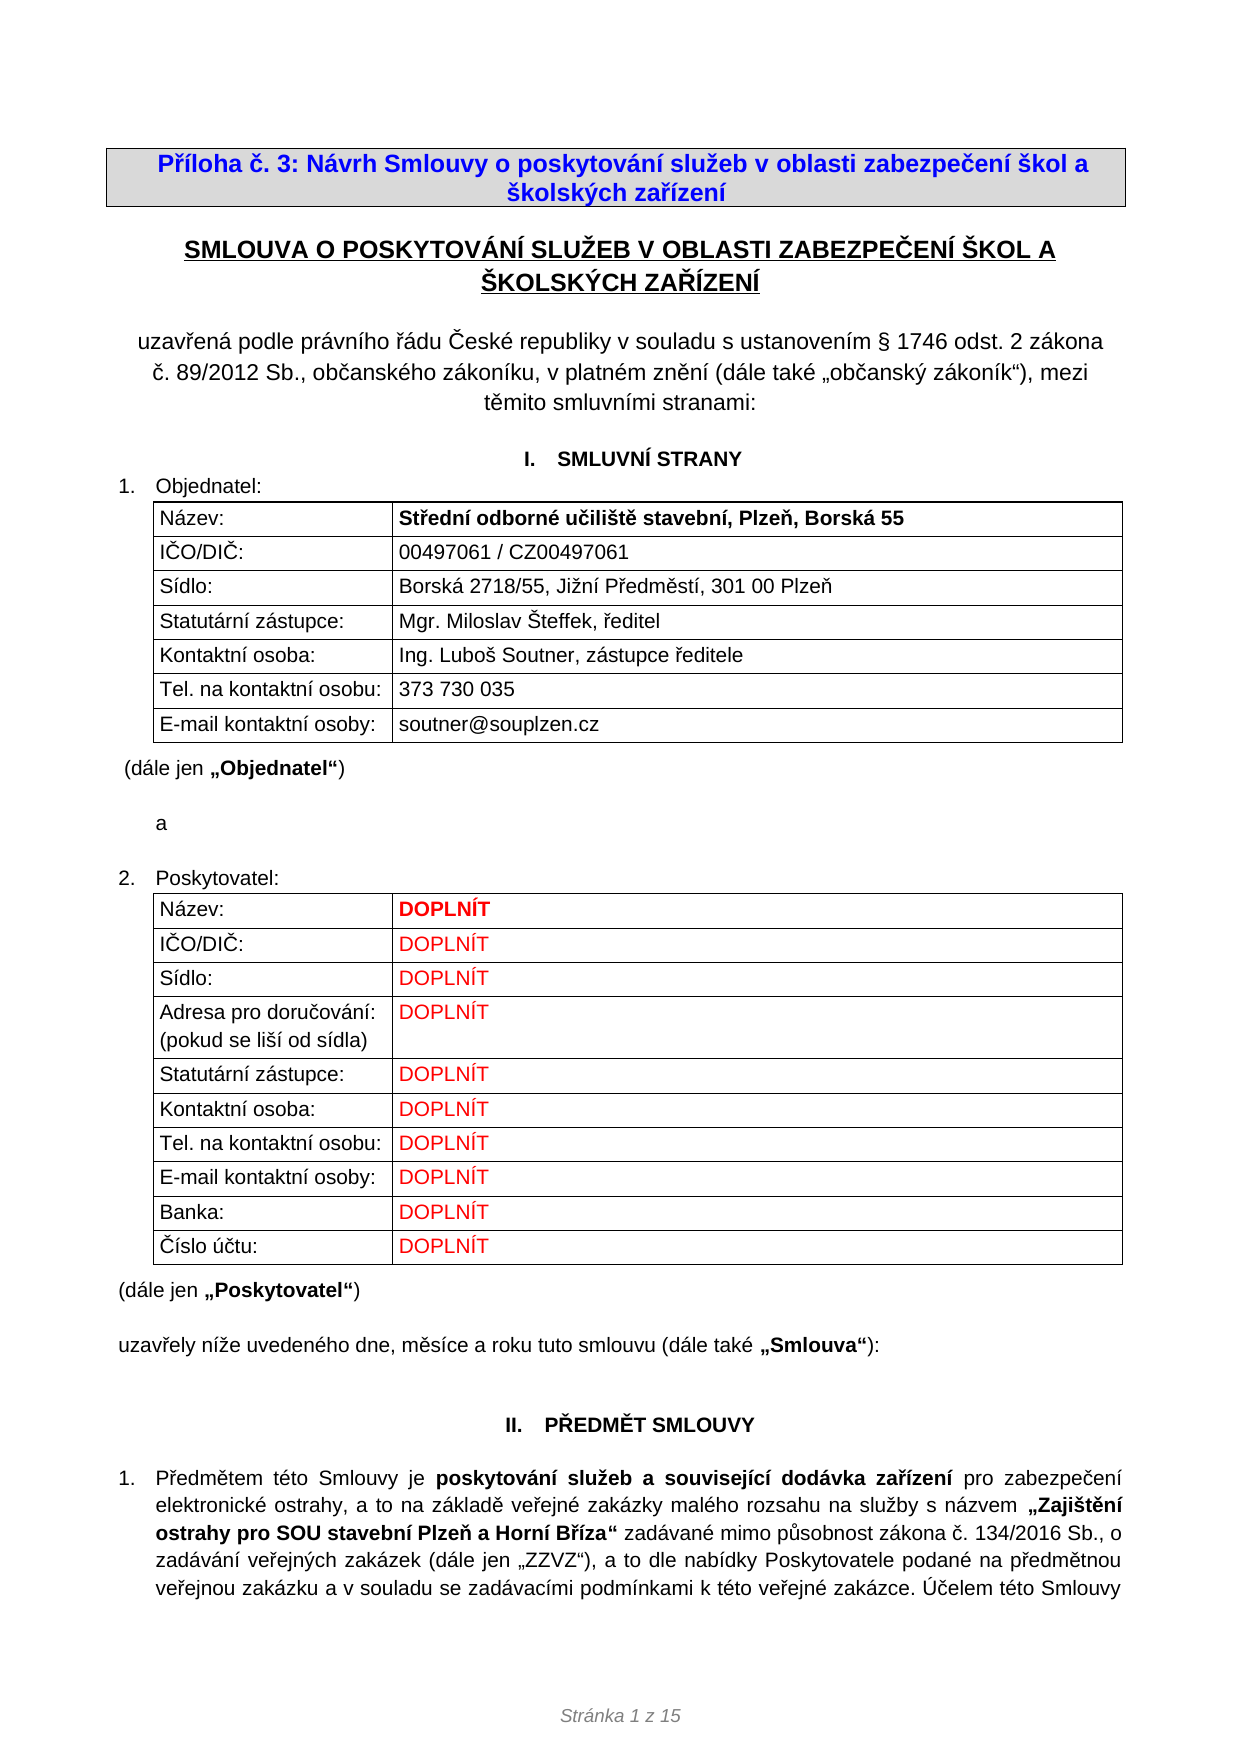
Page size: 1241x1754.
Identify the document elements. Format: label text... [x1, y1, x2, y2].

table_cell Ing. Luboš Soutner, zástupce ředitele [393, 640, 1122, 673]
table_cell Mgr. Miloslav Šteffek, ředitel [393, 606, 1122, 639]
table_cell soutner@souplzen.cz [393, 709, 1122, 742]
text uzavřená podle právního řádu České republiky v souladu s ustanovením § 1746 odst. 2 zákona [118, 328, 1122, 355]
table_cell Tel. na kontaktní osobu: [154, 674, 392, 708]
text a [155, 811, 1122, 834]
list Poskytovatel: [118, 866, 1122, 889]
table_cell Tel. na kontaktní osobu: [154, 1128, 392, 1161]
table_header Střední odborné učiliště stavební, Plzeň, Borská 55 [393, 503, 1122, 536]
table_cell Kontaktní osoba: [154, 1094, 392, 1127]
table_cell DOPLNÍT [393, 963, 1122, 996]
table_cell Statutární zástupce: [154, 1059, 392, 1092]
list SMLUVNÍ STRANY [156, 446, 1122, 470]
table_cell DOPLNÍT [393, 1162, 1122, 1196]
list PŘEDMĚT SMLOUVY [155, 1413, 1122, 1437]
table_cell DOPLNÍT [393, 1231, 1122, 1264]
table_cell E-mail kontaktní osoby: [154, 1162, 392, 1196]
text uzavřely níže uvedeného dne, měsíce a roku tuto smlouvu (dále také „Smlouva“): [118, 1333, 1122, 1357]
table_header Příloha č. 3: Návrh Smlouvy o poskytování služeb v oblasti zabezpečení škol a školských zařízení [107, 149, 1125, 206]
table_cell Statutární zástupce: [154, 606, 392, 639]
table_cell Číslo účtu: [154, 1231, 392, 1264]
table_cell IČO/DIČ: [154, 537, 392, 570]
table_cell DOPLNÍT [393, 997, 1122, 1058]
table_cell 373 730 035 [393, 674, 1122, 708]
table_cell DOPLNÍT [393, 1059, 1122, 1092]
table_header Název: [154, 894, 392, 927]
table_cell DOPLNÍT [393, 1197, 1122, 1230]
table_cell Borská 2718/55, Jižní Předměstí, 301 00 Plzeň [393, 571, 1122, 604]
text (dále jen „Poskytovatel“) [118, 1278, 1122, 1302]
table_cell Sídlo: [154, 963, 392, 996]
table_cell Adresa pro doručování: (pokud se liší od sídla) [154, 997, 392, 1058]
table_cell 00497061 / CZ00497061 [393, 537, 1122, 570]
table_cell DOPLNÍT [393, 1128, 1122, 1161]
table_cell DOPLNÍT [393, 1094, 1122, 1127]
table_cell E-mail kontaktní osoby: [154, 709, 392, 742]
list Objednatel: [118, 474, 1122, 498]
table_cell Sídlo: [154, 571, 392, 604]
table_cell Kontaktní osoba: [154, 640, 392, 673]
table_cell Banka: [154, 1197, 392, 1230]
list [118, 1465, 1122, 1599]
text (dále jen „Objednatel“) [118, 756, 1122, 779]
table_header DOPLNÍT [393, 894, 1122, 927]
text č. 89/2012 Sb., občanského zákoníku, v platném znění (dále také „občanský zákoník“), mezi těmito smluvními stranami: [118, 358, 1122, 415]
text SMLOUVA O POSKYTOVÁNÍ SLUŽEB V OBLASTI ZABEZPEČENÍ ŠKOL A ŠKOLSKÝCH ZAŘÍZENÍ [118, 235, 1122, 297]
table_cell IČO/DIČ: [154, 929, 392, 962]
table_header Název: [154, 503, 392, 536]
table_cell DOPLNÍT [393, 929, 1122, 962]
